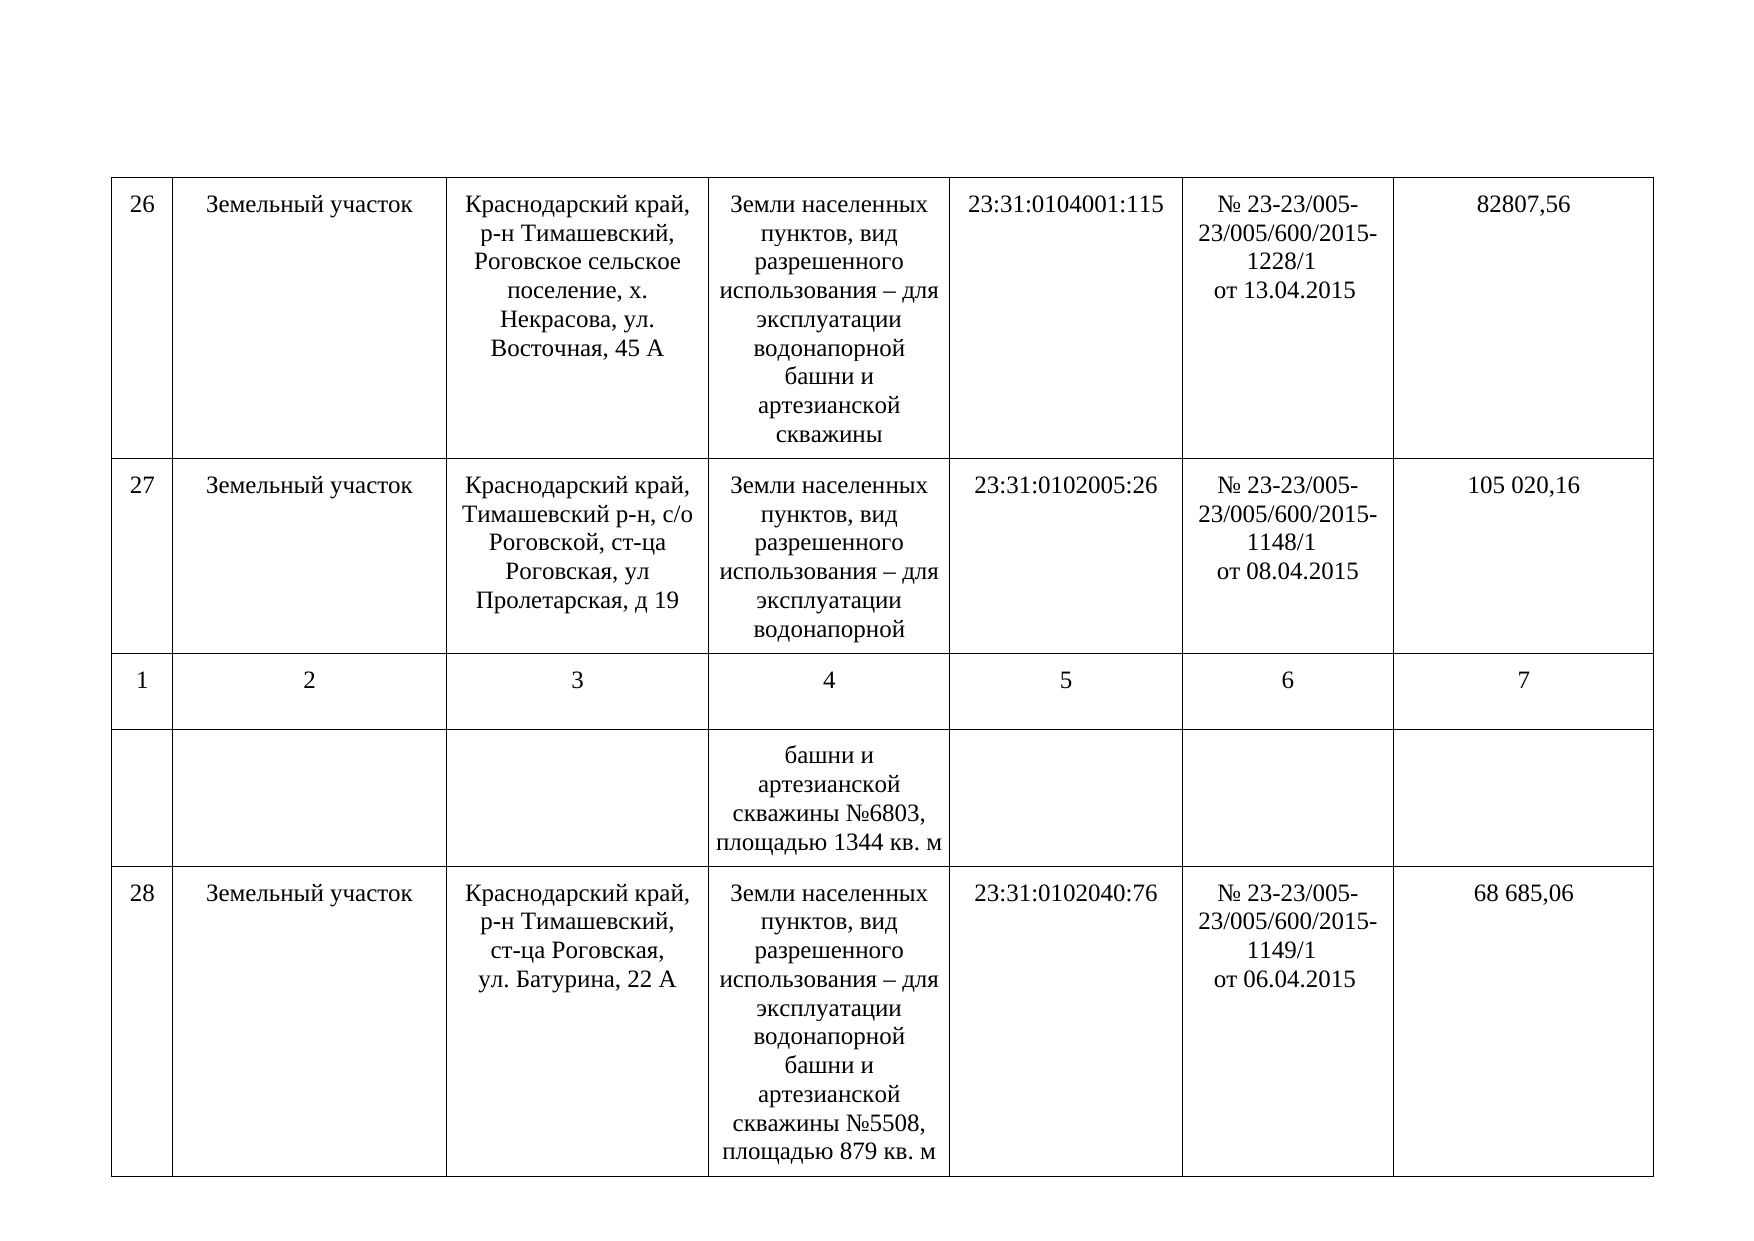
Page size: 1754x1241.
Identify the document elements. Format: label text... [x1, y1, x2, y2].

table_cell Земли населенных пунктов, вид разрешенного использования – для эксплуатации водонапорной башни и артезианской скважины №5508, площадью 879 кв. м [709, 867, 949, 1176]
table_cell Краснодарский край, Тимашевский р-н, с/о Роговской, ст-ца Роговская, ул Пролетарская, д 19 [447, 459, 708, 653]
table_cell [950, 730, 1182, 866]
table_cell 23:31:0102040:76 [950, 867, 1182, 1176]
table_cell Земельный участок [173, 459, 446, 653]
table_cell 26 [112, 178, 172, 458]
table_cell 23:31:0102005:26 [950, 459, 1182, 653]
table_cell [173, 730, 446, 866]
table_cell 7 [1394, 654, 1653, 729]
table_cell [112, 730, 172, 866]
table_cell 4 [709, 654, 949, 729]
table_cell 105 020,16 [1394, 459, 1653, 653]
table_cell № 23-23/005-23/005/600/2015-1228/1 от 13.04.2015 [1183, 178, 1393, 458]
table_cell Земельный участок [173, 867, 446, 1176]
table_cell [1183, 730, 1393, 866]
table_cell № 23-23/005-23/005/600/2015-1149/1 от 06.04.2015 [1183, 867, 1393, 1176]
table_cell Земли населенных пунктов, вид разрешенного использования – для эксплуатации водонапорной [709, 459, 949, 653]
table_cell 1 [112, 654, 172, 729]
table_cell Краснодарский край, р-н Тимашевский, ст-ца Роговская, ул. Батурина, 22 А [447, 867, 708, 1176]
table_cell Земельный участок [173, 178, 446, 458]
table_cell Краснодарский край, р-н Тимашевский, Роговское сельское поселение, х. Некрасова, ул. Восточная, 45 А [447, 178, 708, 458]
table_cell № 23-23/005-23/005/600/2015-1148/1 от 08.04.2015 [1183, 459, 1393, 653]
table_cell 2 [173, 654, 446, 729]
table_cell [1394, 730, 1653, 866]
table_cell Земли населенных пунктов, вид разрешенного использования – для эксплуатации водонапорной башни и артезианской скважины [709, 178, 949, 458]
table_cell башни и артезианской скважины №6803, площадью 1344 кв. м [709, 730, 949, 866]
table_cell 27 [112, 459, 172, 653]
table_cell [447, 730, 708, 866]
table_cell 82807,56 [1394, 178, 1653, 458]
table_cell 5 [950, 654, 1182, 729]
table_cell 6 [1183, 654, 1393, 729]
table_cell 3 [447, 654, 708, 729]
table_cell 23:31:0104001:115 [950, 178, 1182, 458]
table_cell 68 685,06 [1394, 867, 1653, 1176]
table_cell 28 [112, 867, 172, 1176]
